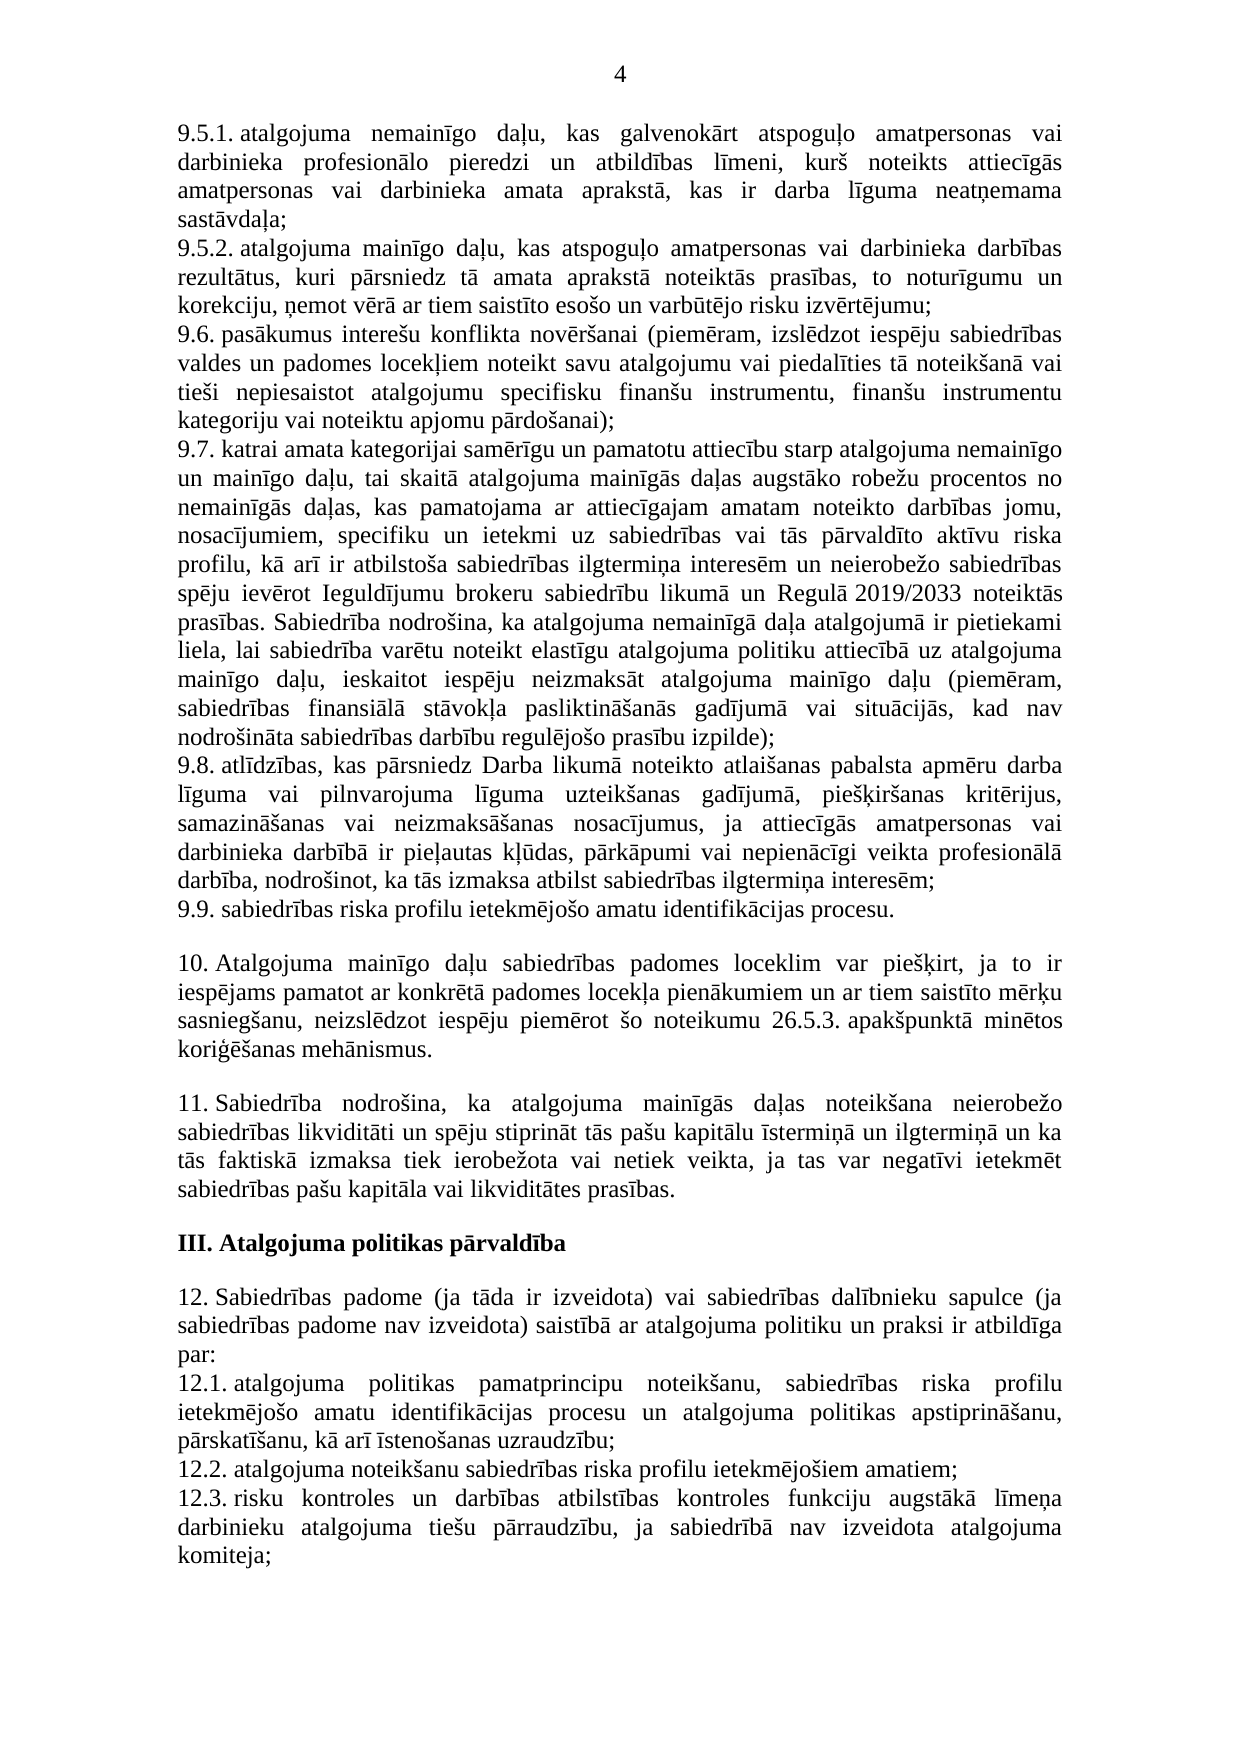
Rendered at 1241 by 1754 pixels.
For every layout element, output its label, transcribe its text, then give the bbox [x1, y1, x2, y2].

text atalgojuma mainīgo daļu, kas atspoguļo amatpersonas vai darbinieka darbības rezultātus, kuri pārsniedz tā amata aprakstā noteiktās prasības, to noturīgumu un korekciju, ņemot vērā ar tiem saistīto esošo un varbūtējo risku izvērtējumu; [177, 233, 1063, 319]
text katrai amata kategorijai samērīgu un pamatotu attiecību starp atalgojuma nemainīgo un mainīgo daļu, tai skaitā atalgojuma mainīgās daļas augstāko robežu procentos no nemainīgās daļas, kas pamatojama ar attiecīgajam amatam noteikto darbības jomu, nosacījumiem, specifiku un ietekmi uz sabiedrības vai tās pārvaldīto aktīvu riska profilu, kā arī ir atbilstoša sabiedrības ilgtermiņa interesēm un neierobežo sabiedrības spēju ievērot Ieguldījumu brokeru sabiedrību likumā un Regulā 2019/2033 noteiktās prasības. Sabiedrība nodrošina, ka atalgojuma nemainīgā daļa atalgojumā ir pietiekami liela, lai sabiedrība varētu noteikt elastīgu atalgojuma politiku attiecībā uz atalgojuma mainīgo daļu, ieskaitot iespēju neizmaksāt atalgojuma mainīgo daļu (piemēram, sabiedrības finansiālā stāvokļa pasliktināšanās gadījumā vai situācijās, kad nav nodrošināta sabiedrības darbību regulējošo prasību izpilde); [177, 434, 1063, 751]
text Atalgojuma politikas pārvaldība [177, 1228, 1063, 1257]
text atalgojuma politikas pamatprincipu noteikšanu, sabiedrības riska profilu ietekmējošo amatu identifikācijas procesu un atalgojuma politikas apstiprināšanu, pārskatīšanu, kā arī īstenošanas uzraudzību; [177, 1368, 1063, 1454]
text atalgojuma noteikšanu sabiedrības riska profilu ietekmējošiem amatiem; [177, 1454, 1063, 1483]
text Sabiedrība nodrošina, ka atalgojuma mainīgās daļas noteikšana neierobežo sabiedrības likviditāti un spēju stiprināt tās pašu kapitālu īstermiņā un ilgtermiņā un ka tās faktiskā izmaksa tiek ierobežota vai netiek veikta, ja tas var negatīvi ietekmēt sabiedrības pašu kapitāla vai likviditātes prasības. [177, 1088, 1063, 1203]
text pasākumus interešu konflikta novēršanai (piemēram, izslēdzot iespēju sabiedrības valdes un padomes locekļiem noteikt savu atalgojumu vai piedalīties tā noteikšanā vai tieši nepiesaistot atalgojumu specifisku finanšu instrumentu, finanšu instrumentu kategoriju vai noteiktu apjomu pārdošanai); [177, 319, 1063, 434]
text Sabiedrības padome (ja tāda ir izveidota) vai sabiedrības dalībnieku sapulce (ja sabiedrības padome nav izveidota) saistībā ar atalgojuma politiku un praksi ir atbildīga par: [177, 1282, 1063, 1368]
text sabiedrības riska profilu ietekmējošo amatu identifikācijas procesu. [177, 894, 1063, 923]
text atlīdzības, kas pārsniedz Darba likumā noteikto atlaišanas pabalsta apmēru darba līguma vai pilnvarojuma līguma uzteikšanas gadījumā, piešķiršanas kritērijus, samazināšanas vai neizmaksāšanas nosacījumus, ja attiecīgās amatpersonas vai darbinieka darbībā ir pieļautas kļūdas, pārkāpumi vai nepienācīgi veikta profesionālā darbība, nodrošinot, ka tās izmaksa atbilst sabiedrības ilgtermiņa interesēm; [177, 751, 1063, 894]
text risku kontroles un darbības atbilstības kontroles funkciju augstākā līmeņa darbinieku atalgojuma tiešu pārraudzību, ja sabiedrībā nav izveidota atalgojuma komiteja; [177, 1483, 1063, 1569]
text Atalgojuma mainīgo daļu sabiedrības padomes loceklim var piešķirt, ja to ir iespējams pamatot ar konkrētā padomes locekļa pienākumiem un ar tiem saistīto mērķu sasniegšanu, neizslēdzot iespēju piemērot šo noteikumu 26.5.3. apakšpunktā minētos koriģēšanas mehānismus. [177, 948, 1063, 1063]
text atalgojuma nemainīgo daļu, kas galvenokārt atspoguļo amatpersonas vai darbinieka profesionālo pieredzi un atbildības līmeni, kurš noteikts attiecīgās amatpersonas vai darbinieka amata aprakstā, kas ir darba līguma neatņemama sastāvdaļa; [177, 118, 1063, 233]
